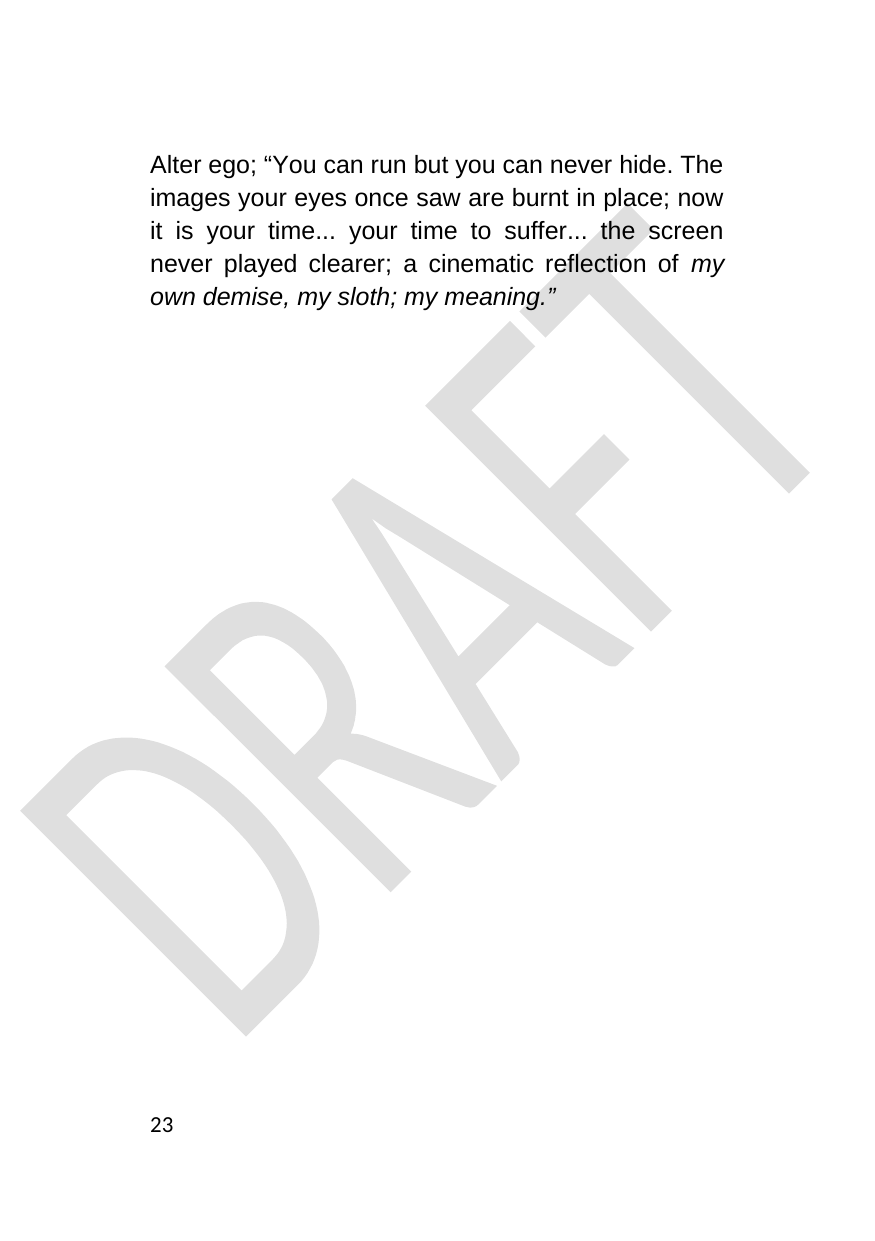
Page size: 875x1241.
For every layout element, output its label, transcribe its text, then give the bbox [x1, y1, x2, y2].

text Alter ego; “You can run but you can never hide. The images your eyes once saw are burnt in place; now it is your time... your time to suffer... the screen never played clearer; a cinematic reflection of my own demise, my sloth; my meaning.” [150, 150, 724, 311]
